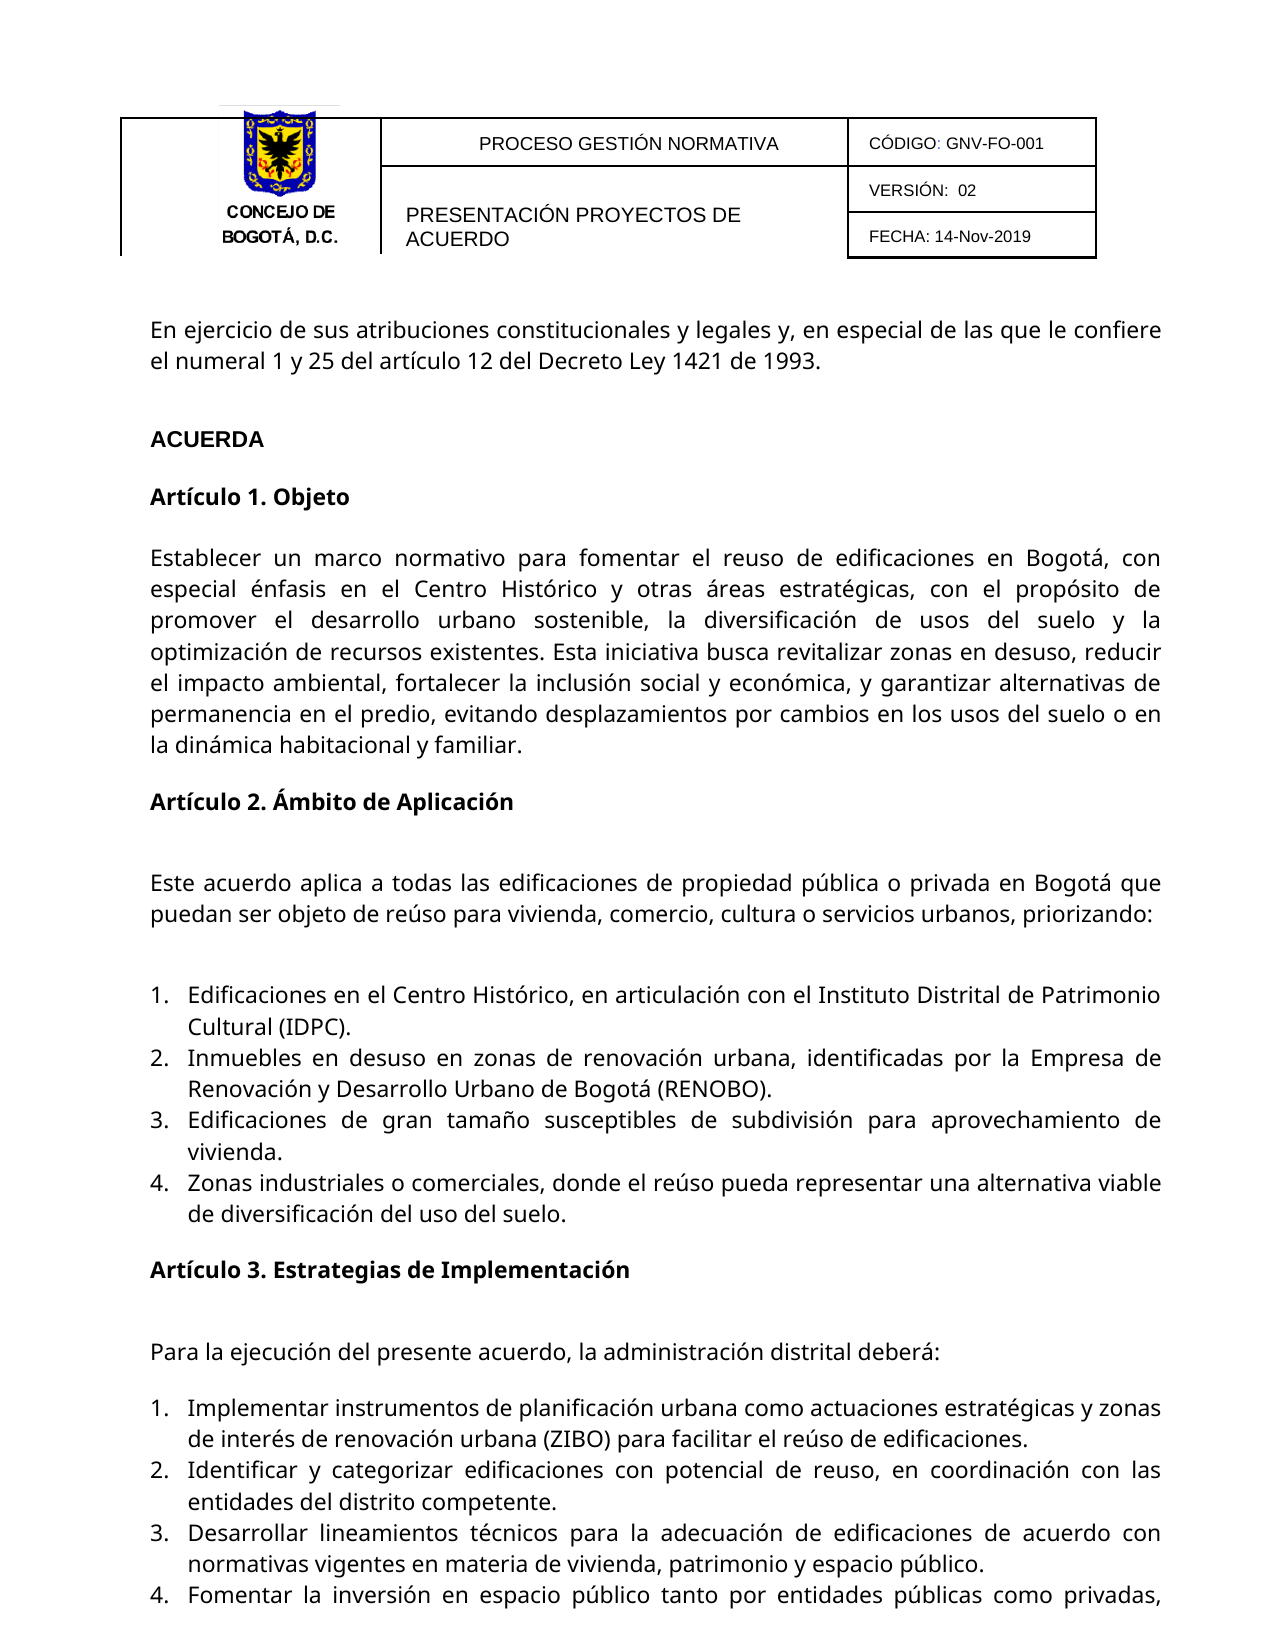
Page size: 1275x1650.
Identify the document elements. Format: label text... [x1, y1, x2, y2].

text En ejercicio de sus atribuciones constitucionales y legales y, en especial de las que le confiere el numeral 1 y 25 del artículo 12 del Decreto Ley 1421 de 1993. [150, 314, 1162, 376]
list Inmuebles en desuso en zonas de renovación urbana, identificadas por la Empresa de Renovación y Desarrollo Urbano de Bogotá (RENOBO). [150, 1042, 1162, 1104]
subtitle Establecer un marco normativo para fomentar el reuso de edificaciones en Bogotá, con especial énfasis en el Centro Histórico y otras áreas estratégicas, con el propósito de promover el desarrollo urbano sostenible, la diversificación de usos del suelo y la optimización de recursos existentes. Esta iniciativa busca revitalizar zonas en desuso, reducir el impacto ambiental, fortalecer la inclusión social y económica, y garantizar alternativas de permanencia en el predio, evitando desplazamientos por cambios en los usos del suelo o en la dinámica habitacional y familiar. [150, 542, 1162, 760]
subtitle Artículo 1. Objeto [150, 481, 1162, 512]
text Artículo 2. Ámbito de Aplicación [150, 785, 1162, 817]
list Implementar instrumentos de planificación urbana como actuaciones estratégicas y zonas de interés de renovación urbana (ZIBO) para facilitar el reúso de edificaciones. [150, 1392, 1162, 1454]
text Artículo 3. Estrategias de Implementación [150, 1254, 1162, 1285]
picture [218, 105, 341, 117]
text Este acuerdo aplica a todas las edificaciones de propiedad pública o privada en Bogotá que puedan ser objeto de reúso para vivienda, comercio, cultura o servicios urbanos, priorizando: [150, 867, 1162, 929]
picture [218, 119, 341, 249]
list Edificaciones de gran tamaño susceptibles de subdivisión para aprovechamiento de vivienda. [150, 1104, 1162, 1167]
text ACUERDA [150, 426, 1162, 452]
list Edificaciones en el Centro Histórico, en articulación con el Instituto Distrital de Patrimonio Cultural (IDPC). [150, 979, 1162, 1042]
subtitle Para la ejecución del presente acuerdo, la administración distrital deberá: [150, 1335, 1162, 1367]
list Zonas industriales o comerciales, donde el reúso pueda representar una alternativa viable de diversificación del uso del suelo. [150, 1167, 1162, 1229]
list Identificar y categorizar edificaciones con potencial de reuso, en coordinación con las entidades del distrito competente. [150, 1454, 1162, 1517]
list Desarrollar lineamientos técnicos para la adecuación de edificaciones de acuerdo con normativas vigentes en materia de vivienda, patrimonio y espacio público. [150, 1517, 1162, 1579]
